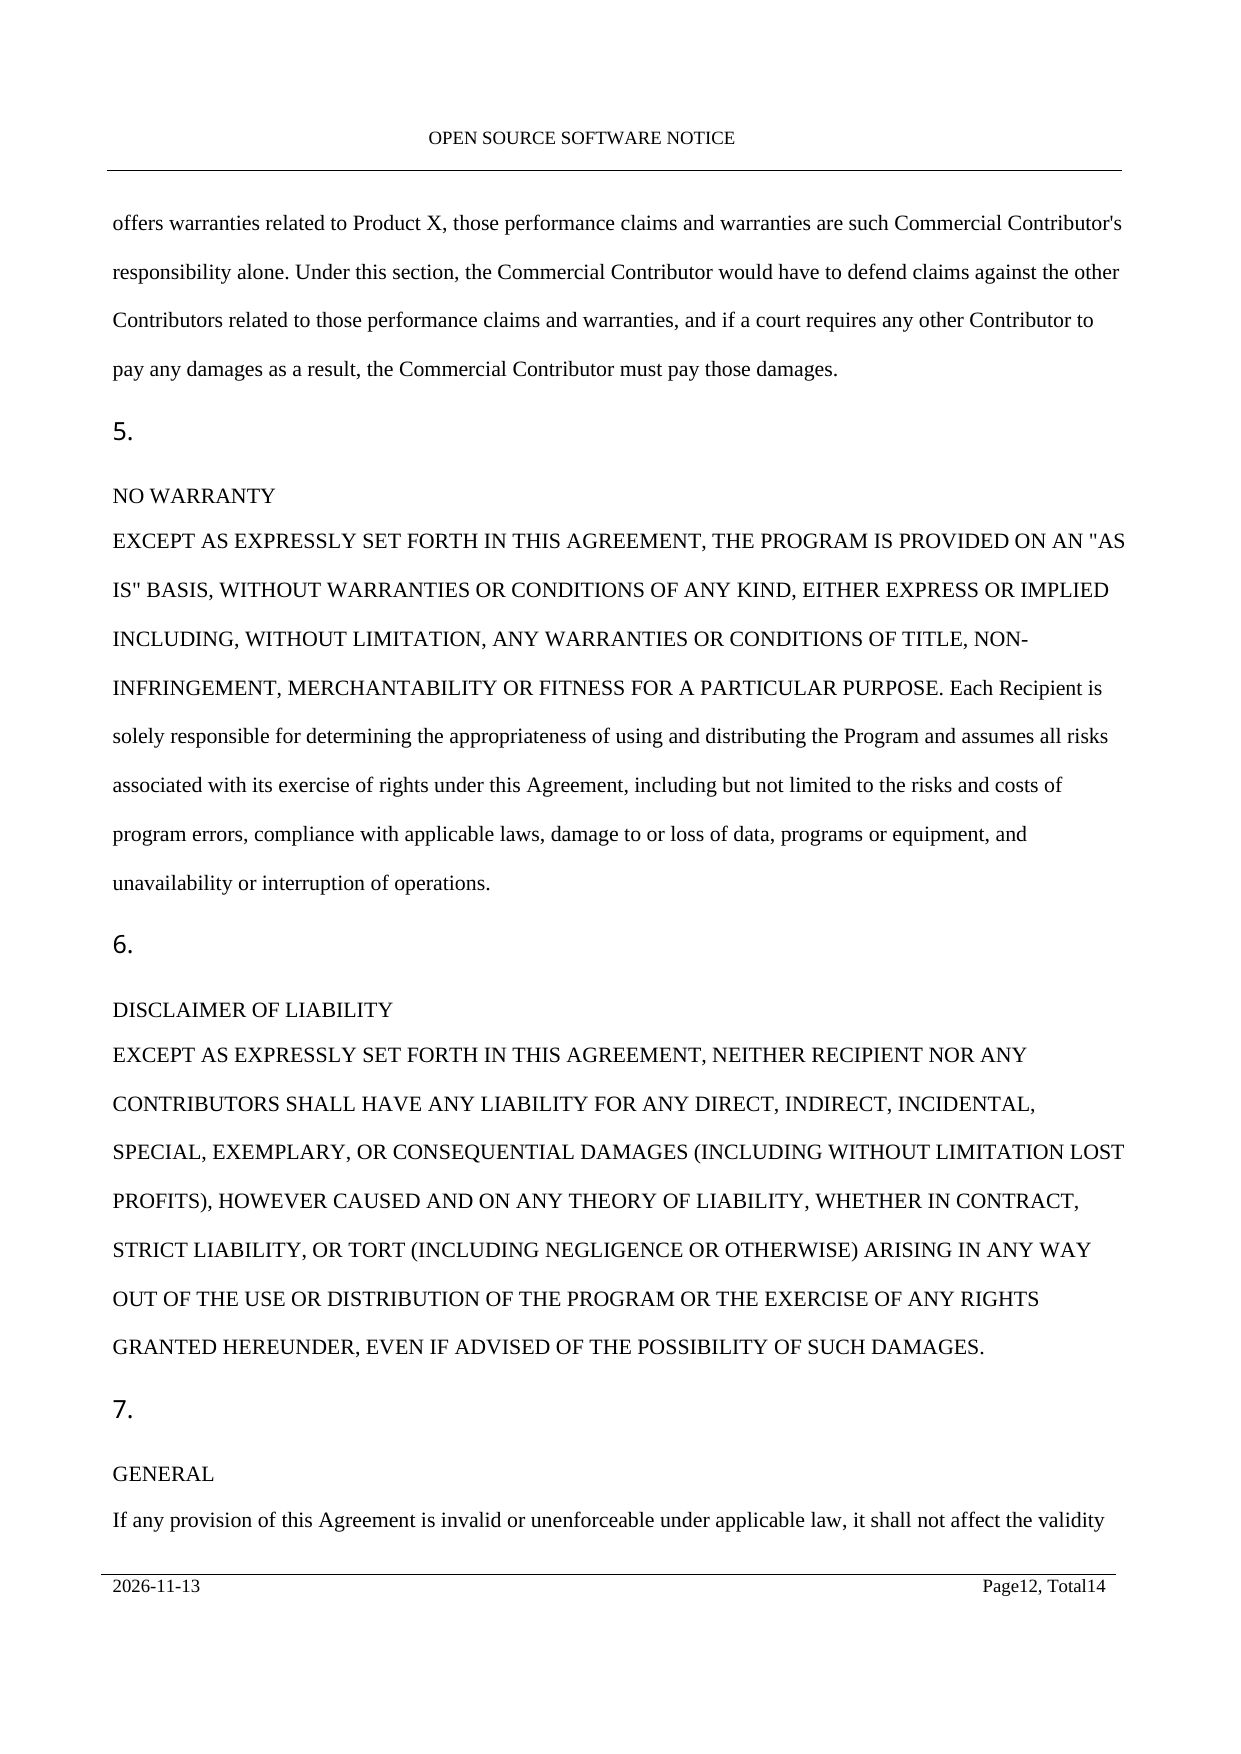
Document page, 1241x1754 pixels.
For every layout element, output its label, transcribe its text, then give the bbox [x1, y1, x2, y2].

text DISCLAIMER OF LIABILITY [112, 993, 1128, 1026]
text GENERAL [112, 1458, 1128, 1490]
text 6. [112, 911, 1128, 976]
text EXCEPT AS EXPRESSLY SET FORTH IN THIS AGREEMENT, THE PROGRAM IS PROVIDED ON AN "AS IS" BASIS, WITHOUT WARRANTIES OR CONDITIONS OF ANY KIND, EITHER EXPRESS OR IMPLIED INCLUDING, WITHOUT LIMITATION, ANY WARRANTIES OR CONDITIONS OF TITLE, NON-INFRINGEMENT, MERCHANTABILITY OR FITNESS FOR A PARTICULAR PURPOSE. Each Recipient is solely responsible for determining the appropriateness of using and distributing the Program and assumes all risks associated with its exercise of rights under this Agreement, including but not limited to the risks and costs of program errors, compliance with applicable laws, damage to or loss of data, programs or equipment, and unavailability or interruption of operations. [112, 525, 1128, 898]
text EXCEPT AS EXPRESSLY SET FORTH IN THIS AGREEMENT, NEITHER RECIPIENT NOR ANY CONTRIBUTORS SHALL HAVE ANY LIABILITY FOR ANY DIRECT, INDIRECT, INCIDENTAL, SPECIAL, EXEMPLARY, OR CONSEQUENTIAL DAMAGES (INCLUDING WITHOUT LIMITATION LOST PROFITS), HOWEVER CAUSED AND ON ANY THEORY OF LIABILITY, WHETHER IN CONTRACT, STRICT LIABILITY, OR TORT (INCLUDING NEGLIGENCE OR OTHERWISE) ARISING IN ANY WAY OUT OF THE USE OR DISTRIBUTION OF THE PROGRAM OR THE EXERCISE OF ANY RIGHTS GRANTED HEREUNDER, EVEN IF ADVISED OF THE POSSIBILITY OF SUCH DAMAGES. [112, 1038, 1128, 1363]
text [112, 1503, 1128, 1535]
text 7. [112, 1376, 1128, 1441]
text 5. [112, 398, 1128, 463]
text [112, 206, 1128, 385]
text NO WARRANTY [112, 480, 1128, 512]
